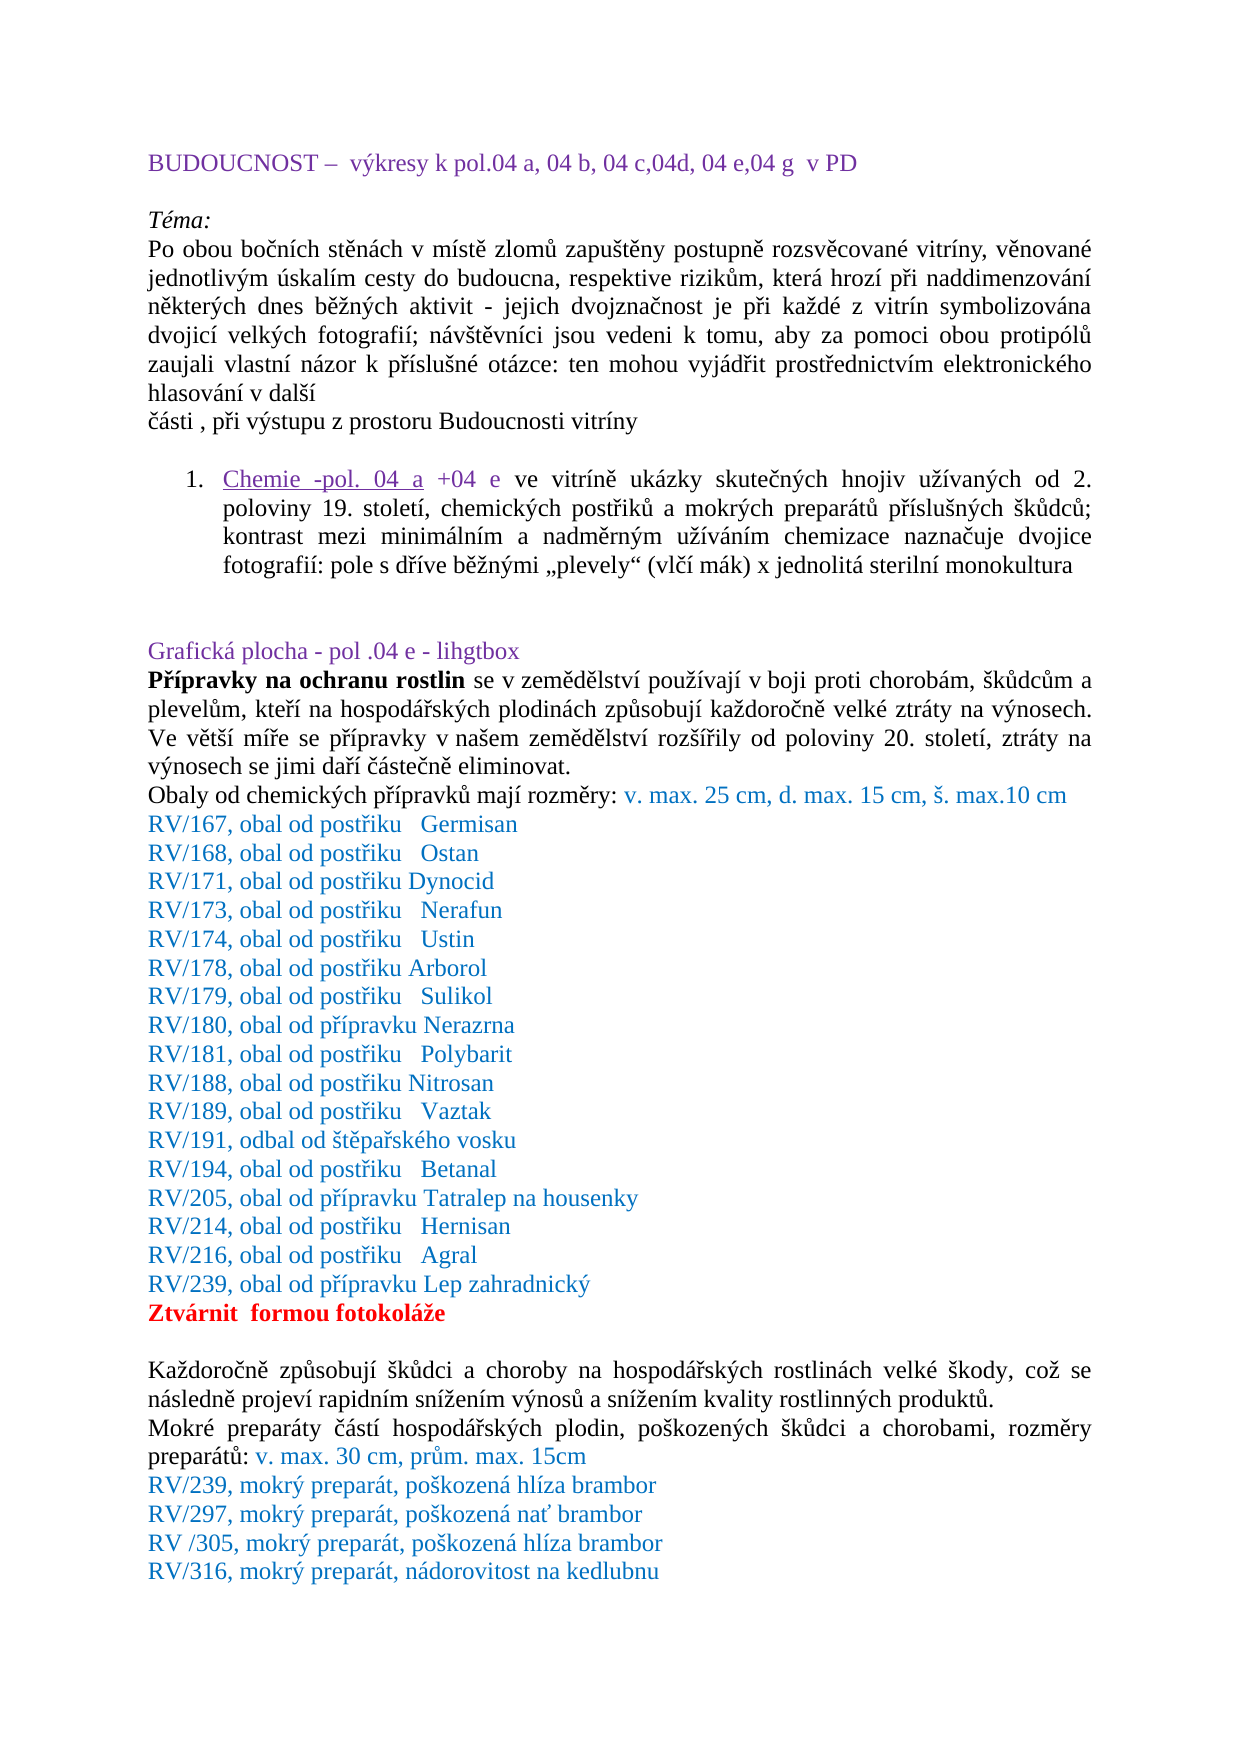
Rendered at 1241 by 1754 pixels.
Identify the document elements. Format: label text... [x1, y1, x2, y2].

text Grafická plocha - pol .04 e - lihgtbox [148, 636, 1093, 665]
list Chemie -pol. 04 a +04 e ve vitríně ukázky skutečných hnojiv užívaných od 2. poloviny 19. století, chemických postřiků a mokrých preparátů příslušných škůdců; kontrast mezi minimálním a nadměrným užíváním chemizace naznačuje dvojice fotografií: pole s dříve běžnými „plevely“ (vlčí mák) x jednolitá sterilní monokultura [185, 464, 1093, 579]
text Téma: [148, 205, 1093, 234]
text RV/179, obal od postřiku Sulikol [148, 981, 1093, 1010]
text RV/174, obal od postřiku Ustin [148, 924, 1093, 953]
text RV/173, obal od postřiku Nerafun [148, 895, 1093, 924]
text RV/205, obal od přípravku Tatralep na housenky [148, 1183, 1093, 1211]
text RV/214, obal od postřiku Hernisan [148, 1211, 1093, 1240]
text RV/239, obal od přípravku Lep zahradnický [148, 1269, 1093, 1298]
text BUDOUCNOST – výkresy k pol.04 a, 04 b, 04 c,04d, 04 e,04 g v PD [148, 148, 1093, 176]
text RV/168, obal od postřiku Ostan [148, 838, 1093, 866]
text Každoročně způsobují škůdci a choroby na hospodářských rostlinách velké škody, což se následně projeví rapidním snížením výnosů a snížením kvality rostlinných produktů. [148, 1355, 1093, 1413]
text RV/189, obal od postřiku Vaztak [148, 1096, 1093, 1125]
text RV /305, mokrý preparát, poškozená hlíza brambor [148, 1528, 1093, 1556]
text RV/194, obal od postřiku Betanal [148, 1154, 1093, 1183]
text RV/316, mokrý preparát, nádorovitost na kedlubnu [148, 1556, 1093, 1585]
text RV/188, obal od postřiku Nitrosan [148, 1068, 1093, 1096]
text Přípravky na ochranu rostlin se v zemědělství používají v boji proti chorobám, škůdcům a plevelům, kteří na hospodářských plodinách způsobují každoročně velké ztráty na výnosech. Ve větší míře se přípravky v našem zemědělství rozšířily od poloviny 20. století, ztráty na výnosech se jimi daří částečně eliminovat. [148, 665, 1093, 780]
text části , při výstupu z prostoru Budoucnosti vitríny [148, 406, 1093, 435]
text RV/239, mokrý preparát, poškozená hlíza brambor [148, 1470, 1093, 1499]
text Po obou bočních stěnách v místě zlomů zapuštěny postupně rozsvěcované vitríny, věnované jednotlivým úskalím cesty do budoucna, respektive rizikům, která hrozí při naddimenzování některých dnes běžných aktivit - jejich dvojznačnost je při každé z vitrín symbolizována dvojicí velkých fotografií; návštěvníci jsou vedeni k tomu, aby za pomoci obou protipólů zaujali vlastní názor k příslušné otázce: ten mohou vyjádřit prostřednictvím elektronického hlasování v další [148, 234, 1093, 406]
text RV/167, obal od postřiku Germisan [148, 809, 1093, 838]
text Ztvárnit formou fotokoláže [148, 1298, 1093, 1326]
text RV/297, mokrý preparát, poškozená nať brambor [148, 1499, 1093, 1528]
text RV/178, obal od postřiku Arborol [148, 953, 1093, 981]
text RV/180, obal od přípravku Nerazrna [148, 1010, 1093, 1039]
text RV/171, obal od postřiku Dynocid [148, 866, 1093, 895]
text RV/191, odbal od štěpařského vosku [148, 1125, 1093, 1154]
text RV/181, obal od postřiku Polybarit [148, 1039, 1093, 1068]
text RV/216, obal od postřiku Agral [148, 1240, 1093, 1269]
text Obaly od chemických přípravků mají rozměry: v. max. 25 cm, d. max. 15 cm, š. max.10 cm [148, 780, 1093, 809]
text Mokré preparáty částí hospodářských plodin, poškozených škůdci a chorobami, rozměry preparátů: v. max. 30 cm, prům. max. 15cm [148, 1413, 1093, 1470]
